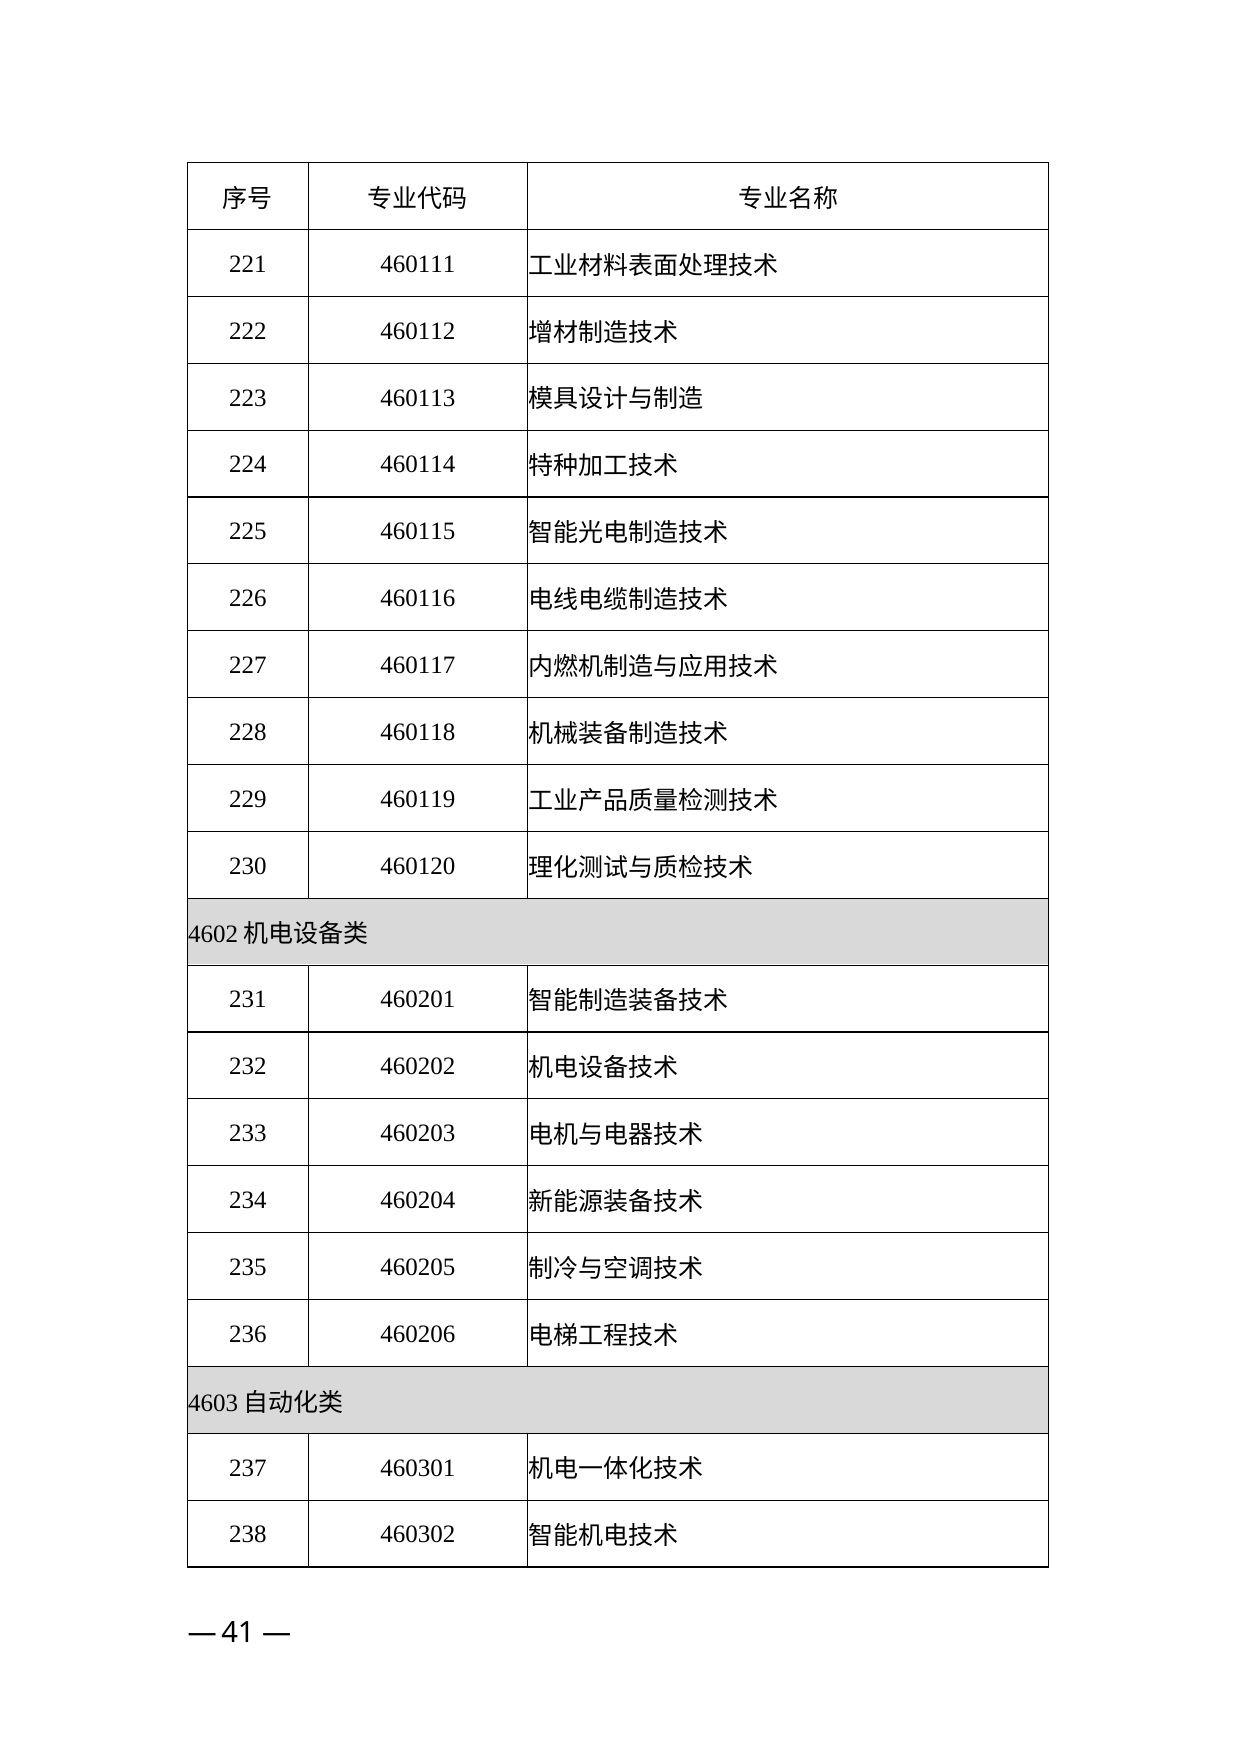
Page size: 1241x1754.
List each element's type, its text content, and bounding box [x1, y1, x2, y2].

table_cell 460204 [309, 1166, 527, 1232]
table_cell 工业材料表面处理技术 [528, 230, 1048, 296]
table_cell 460118 [309, 698, 527, 764]
table_cell 460203 [309, 1099, 527, 1165]
table_cell 225 [188, 498, 308, 563]
table_cell 460117 [309, 631, 527, 697]
table_cell 226 [188, 564, 308, 630]
table_cell 460205 [309, 1233, 527, 1299]
table_cell 460206 [309, 1300, 527, 1366]
table_cell 460112 [309, 297, 527, 363]
table_cell 223 [188, 364, 308, 429]
table_cell 新能源装备技术 [528, 1166, 1048, 1232]
table_cell 230 [188, 832, 308, 898]
table_cell 229 [188, 765, 308, 831]
table_cell 460302 [309, 1501, 527, 1566]
table_cell 460115 [309, 498, 527, 563]
table_cell 460201 [309, 966, 527, 1031]
table_cell 231 [188, 966, 308, 1031]
table_cell 460202 [309, 1033, 527, 1098]
table_cell 特种加工技术 [528, 431, 1048, 496]
table_cell 机电设备技术 [528, 1033, 1048, 1098]
table_cell 233 [188, 1099, 308, 1165]
table_cell 机械装备制造技术 [528, 698, 1048, 764]
table_cell 电线电缆制造技术 [528, 564, 1048, 630]
table_cell 234 [188, 1166, 308, 1232]
table_cell 460119 [309, 765, 527, 831]
table_cell 460120 [309, 832, 527, 898]
table_header 专业名称 [528, 163, 1048, 229]
table_cell 221 [188, 230, 308, 296]
table_cell 智能制造装备技术 [528, 966, 1048, 1031]
table_cell 模具设计与制造 [528, 364, 1048, 429]
table_cell 460116 [309, 564, 527, 630]
table_cell 460114 [309, 431, 527, 496]
table_cell 232 [188, 1033, 308, 1098]
table_cell 224 [188, 431, 308, 496]
table_cell 460301 [309, 1434, 527, 1499]
table_cell 电机与电器技术 [528, 1099, 1048, 1165]
table_cell 4602机电设备类 [188, 899, 1048, 964]
table_cell 237 [188, 1434, 308, 1499]
table_cell 内燃机制造与应用技术 [528, 631, 1048, 697]
table_cell 238 [188, 1501, 308, 1566]
table_cell 235 [188, 1233, 308, 1299]
table_cell 增材制造技术 [528, 297, 1048, 363]
table_cell 460111 [309, 230, 527, 296]
table_cell 222 [188, 297, 308, 363]
table_header 序号 [188, 163, 308, 229]
table_cell 机电一体化技术 [528, 1434, 1048, 1499]
table_cell 4603自动化类 [188, 1367, 1048, 1433]
table_cell 制冷与空调技术 [528, 1233, 1048, 1299]
table_cell 理化测试与质检技术 [528, 832, 1048, 898]
table_cell 236 [188, 1300, 308, 1366]
table_cell 227 [188, 631, 308, 697]
table_header 专业代码 [309, 163, 527, 229]
table_cell 智能机电技术 [528, 1501, 1048, 1566]
table_cell 460113 [309, 364, 527, 429]
table_cell 智能光电制造技术 [528, 498, 1048, 563]
table_cell 电梯工程技术 [528, 1300, 1048, 1366]
table_cell 工业产品质量检测技术 [528, 765, 1048, 831]
table_cell 228 [188, 698, 308, 764]
